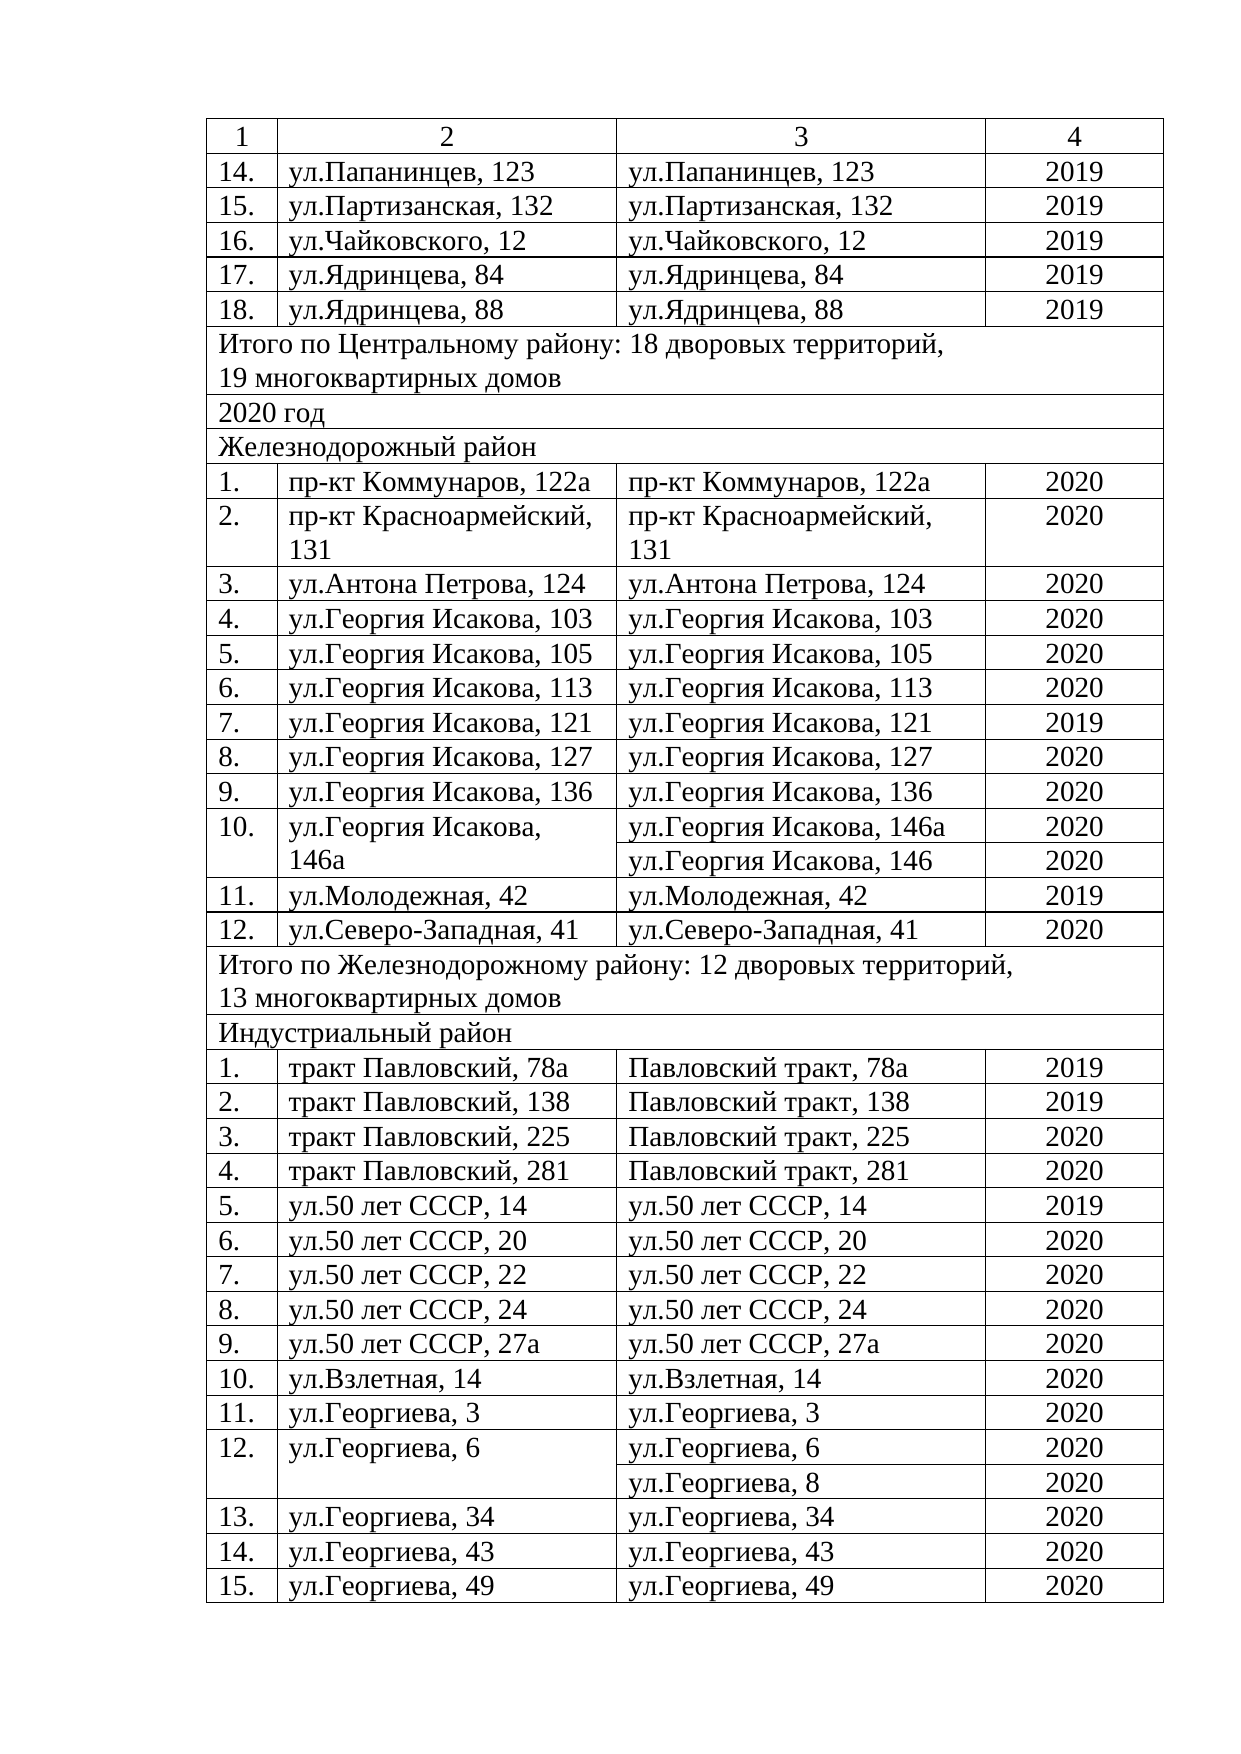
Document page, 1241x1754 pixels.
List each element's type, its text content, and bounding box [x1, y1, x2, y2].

table_cell ул.Ядринцева, 84 [278, 258, 616, 291]
table_cell 1. [207, 464, 277, 497]
table_cell ул.50 лет СССР, 14 [278, 1188, 616, 1222]
table_cell 2019 [986, 292, 1163, 326]
table_cell ул.Антона Петрова, 124 [278, 567, 616, 600]
table_cell ул.Молодежная, 42 [617, 878, 985, 911]
table_cell ул.Георгиева, 49 [278, 1569, 616, 1602]
table_cell ул.50 лет СССР, 14 [617, 1188, 985, 1222]
table_cell 2020 [986, 1326, 1163, 1360]
table_cell 2020 год [207, 395, 1163, 428]
table_header 3 [617, 119, 985, 153]
table_cell 14. [207, 154, 277, 187]
table_cell 7. [207, 1257, 277, 1291]
table_cell 9. [207, 774, 277, 808]
table_cell 2019 [986, 1188, 1163, 1222]
table_cell ул.50 лет СССР, 27а [617, 1326, 985, 1360]
table_cell ул.Молодежная, 42 [278, 878, 616, 911]
table_cell 2020 [986, 913, 1163, 946]
table_cell 10. [207, 809, 277, 877]
table_cell ул.Партизанская, 132 [278, 188, 616, 222]
table_cell ул.Георгия Исакова, 121 [278, 705, 616, 738]
table_cell Павловский тракт, 225 [617, 1119, 985, 1152]
table_cell 2019 [986, 1050, 1163, 1083]
table_cell ул.Взлетная, 14 [278, 1361, 616, 1394]
table_cell 2020 [986, 499, 1163, 566]
table_cell ул.50 лет СССР, 27а [278, 1326, 616, 1360]
table_header 4 [986, 119, 1163, 153]
table_cell ул.Антона Петрова, 124 [617, 567, 985, 600]
table_cell тракт Павловский, 78а [278, 1050, 616, 1083]
table_cell 2019 [986, 154, 1163, 187]
table_cell 13. [207, 1499, 277, 1533]
table_cell 2020 [986, 774, 1163, 808]
table_cell 1. [207, 1050, 277, 1083]
table_cell ул.Георгия Исакова, 121 [617, 705, 985, 738]
table_cell 11. [207, 878, 277, 911]
table_cell ул.Партизанская, 132 [617, 188, 985, 222]
table_cell 2020 [986, 1361, 1163, 1394]
table_cell 2020 [986, 1534, 1163, 1567]
table_cell ул.Георгиева, 6 [278, 1430, 616, 1498]
table_cell 2020 [986, 1119, 1163, 1152]
table_cell ул.Георгия Исакова, 146а [278, 809, 616, 877]
table_cell 2020 [986, 1154, 1163, 1187]
table_cell 2020 [986, 1430, 1163, 1464]
table_cell 10. [207, 1361, 277, 1394]
table_cell ул.Чайковского, 12 [278, 223, 616, 256]
table_cell 2019 [986, 258, 1163, 291]
table_cell тракт Павловский, 281 [278, 1154, 616, 1187]
table_cell ул.Взлетная, 14 [617, 1361, 985, 1394]
table_cell тракт Павловский, 225 [278, 1119, 616, 1152]
table_cell 2020 [986, 1257, 1163, 1291]
table_header 2 [278, 119, 616, 153]
table_cell 2. [207, 499, 277, 566]
table_cell ул.Георгиева, 34 [617, 1499, 985, 1533]
table_cell 7. [207, 705, 277, 738]
table_cell ул.Георгия Исакова, 136 [278, 774, 616, 808]
table_cell ул.Георгия Исакова, 113 [617, 670, 985, 704]
table_cell ул.50 лет СССР, 24 [617, 1292, 985, 1325]
table_cell 2020 [986, 809, 1163, 842]
table_cell ул.Георгия Исакова, 105 [617, 636, 985, 669]
table_cell 2020 [986, 1223, 1163, 1256]
table_cell 2020 [986, 636, 1163, 669]
table_cell Железнодорожный район [207, 429, 1163, 463]
table_cell пр-кт Красноармейский, 131 [617, 499, 985, 566]
table_cell ул.Георгиева, 3 [278, 1396, 616, 1429]
table_cell пр-кт Коммунаров, 122а [617, 464, 985, 497]
table_cell ул.Ядринцева, 88 [617, 292, 985, 326]
table_cell ул.Северо-Западная, 41 [617, 913, 985, 946]
table_cell Итого по Центральному району: 18 дворовых территорий, 19 многоквартирных домов [207, 327, 1163, 394]
table_cell 2020 [986, 1499, 1163, 1533]
table_cell 2020 [986, 1465, 1163, 1498]
table_cell 2020 [986, 567, 1163, 600]
table_cell ул.50 лет СССР, 20 [278, 1223, 616, 1256]
table_cell ул.Северо-Западная, 41 [278, 913, 616, 946]
table_cell 9. [207, 1326, 277, 1360]
table_cell ул.Георгия Исакова, 127 [278, 740, 616, 773]
table_cell 2020 [986, 601, 1163, 635]
table_cell пр-кт Красноармейский, 131 [278, 499, 616, 566]
table_cell Павловский тракт, 281 [617, 1154, 985, 1187]
table_cell 15. [207, 188, 277, 222]
table_cell ул.Георгиева, 8 [617, 1465, 985, 1498]
table_cell 2019 [986, 878, 1163, 911]
table_cell ул.Георгия Исакова, 103 [617, 601, 985, 635]
table_cell Павловский тракт, 138 [617, 1084, 985, 1118]
table_cell тракт Павловский, 138 [278, 1084, 616, 1118]
table_cell 5. [207, 1188, 277, 1222]
table_cell ул.50 лет СССР, 24 [278, 1292, 616, 1325]
table_cell ул.Георгиева, 3 [617, 1396, 985, 1429]
table_cell 18. [207, 292, 277, 326]
table_cell 2020 [986, 670, 1163, 704]
table_cell ул.Георгия Исакова, 105 [278, 636, 616, 669]
table_cell 6. [207, 1223, 277, 1256]
table_cell 6. [207, 670, 277, 704]
table_cell ул.50 лет СССР, 22 [617, 1257, 985, 1291]
table_cell 2019 [986, 705, 1163, 738]
table_cell ул.Георгиева, 34 [278, 1499, 616, 1533]
table_cell 11. [207, 1396, 277, 1429]
table_cell 4. [207, 601, 277, 635]
table_cell ул.Георгия Исакова, 146 [617, 843, 985, 877]
table_cell ул.Георгия Исакова, 103 [278, 601, 616, 635]
table_cell ул.Георгиева, 43 [278, 1534, 616, 1567]
table_cell 5. [207, 636, 277, 669]
table_cell 8. [207, 1292, 277, 1325]
table_cell ул.Георгия Исакова, 136 [617, 774, 985, 808]
table_cell ул.Георгиева, 49 [617, 1569, 985, 1602]
table_cell 2020 [986, 464, 1163, 497]
table_cell 2020 [986, 843, 1163, 877]
table_cell ул.Ядринцева, 88 [278, 292, 616, 326]
table_cell 2020 [986, 1292, 1163, 1325]
table_cell Индустриальный район [207, 1015, 1163, 1049]
table_cell ул.Георгия Исакова, 113 [278, 670, 616, 704]
table_cell 3. [207, 1119, 277, 1152]
table_cell 15. [207, 1569, 277, 1602]
table_cell Павловский тракт, 78а [617, 1050, 985, 1083]
table_cell 17. [207, 258, 277, 291]
table_cell ул.Папанинцев, 123 [617, 154, 985, 187]
table_cell 2019 [986, 188, 1163, 222]
table_cell пр-кт Коммунаров, 122а [278, 464, 616, 497]
table_cell 12. [207, 913, 277, 946]
table_cell 12. [207, 1430, 277, 1498]
table_cell ул.Чайковского, 12 [617, 223, 985, 256]
table_cell ул.Георгиева, 6 [617, 1430, 985, 1464]
table_cell ул.Папанинцев, 123 [278, 154, 616, 187]
table_cell ул.50 лет СССР, 22 [278, 1257, 616, 1291]
table_cell 3. [207, 567, 277, 600]
table_cell ул.Ядринцева, 84 [617, 258, 985, 291]
table_cell ул.50 лет СССР, 20 [617, 1223, 985, 1256]
table_cell 16. [207, 223, 277, 256]
table_cell Итого по Железнодорожному району: 12 дворовых территорий, 13 многоквартирных домов [207, 947, 1163, 1014]
table_header 1 [207, 119, 277, 153]
table_cell 2020 [986, 1396, 1163, 1429]
table_cell 2020 [986, 1569, 1163, 1602]
table_cell 4. [207, 1154, 277, 1187]
table_cell 8. [207, 740, 277, 773]
table_cell 2019 [986, 1084, 1163, 1118]
table_cell 14. [207, 1534, 277, 1567]
table_cell 2020 [986, 740, 1163, 773]
table_cell ул.Георгиева, 43 [617, 1534, 985, 1567]
table_cell 2. [207, 1084, 277, 1118]
table_cell ул.Георгия Исакова, 127 [617, 740, 985, 773]
table_cell ул.Георгия Исакова, 146а [617, 809, 985, 842]
table_cell 2019 [986, 223, 1163, 256]
